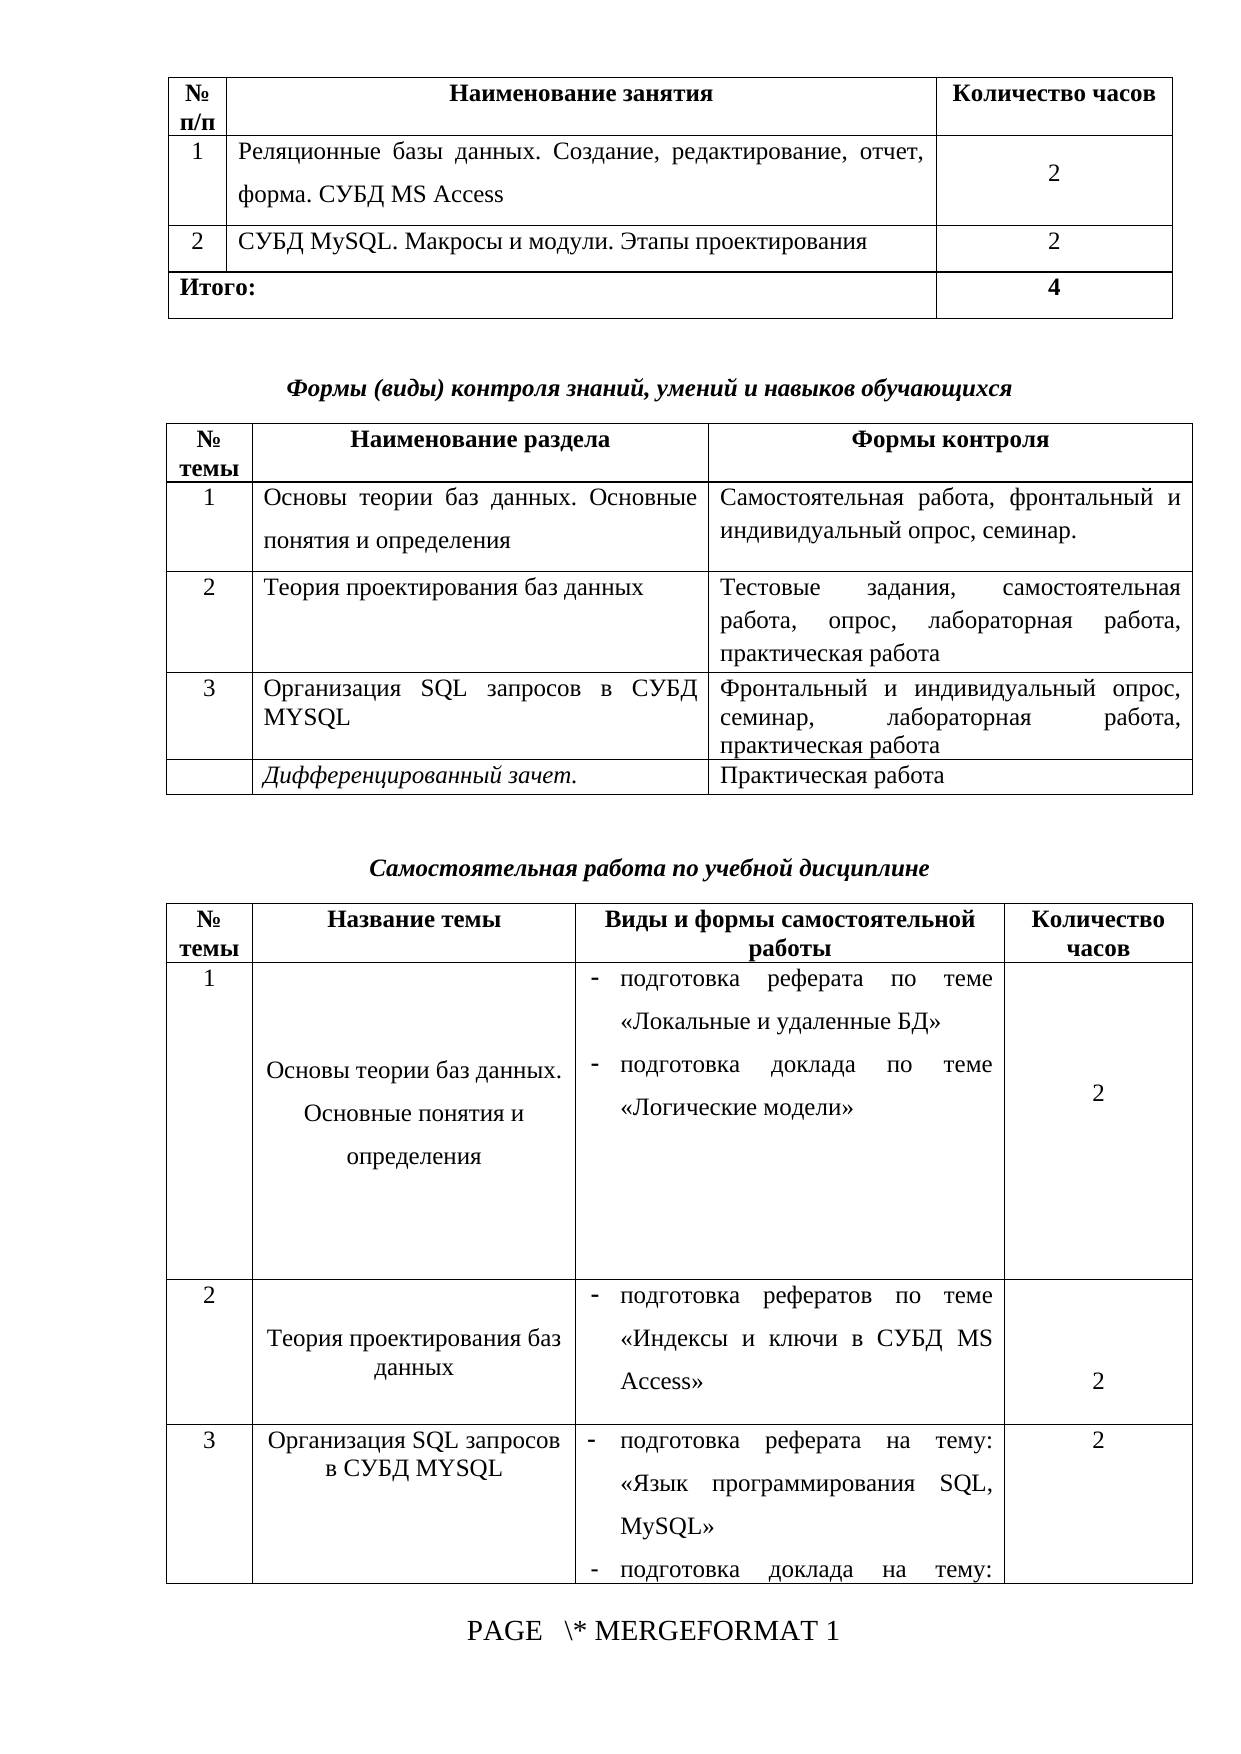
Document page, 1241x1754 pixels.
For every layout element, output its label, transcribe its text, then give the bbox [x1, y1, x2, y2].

table_cell 2 [937, 136, 1172, 225]
table_cell подготовка реферата по теме «Локальные и удаленные БД» подготовка доклада по теме «Логические модели» [576, 963, 1004, 1279]
table_cell 2 [167, 572, 252, 672]
table_header Количество часов [937, 78, 1172, 135]
table_cell 2 [1005, 1425, 1192, 1583]
table_cell Реляционные базы данных. Создание, редактирование, отчет, форма. СУБД MS Access [227, 136, 936, 225]
table_cell Теория проектирования баз данных [253, 572, 708, 672]
table_cell 1 [167, 963, 252, 1279]
table_cell 2 [937, 226, 1172, 271]
table_header Наименование занятия [227, 78, 936, 135]
table_header № темы [167, 904, 252, 962]
table_header Формы контроля [709, 424, 1192, 481]
text Самостоятельная работа по учебной дисциплине [118, 853, 1181, 882]
table_header № п/п [169, 78, 226, 135]
table_cell 2 [1005, 963, 1192, 1279]
table_cell Основы теории баз данных. Основные понятия и определения [253, 483, 708, 571]
table_cell Основы теории баз данных. Основные понятия и определения [253, 963, 575, 1279]
table_cell 2 [167, 1280, 252, 1424]
table_cell 3 [167, 1425, 252, 1583]
table_header Количество часов [1005, 904, 1192, 962]
table_cell Теория проектирования баз данных [253, 1280, 575, 1424]
table_cell СУБД MySQL. Макросы и модули. Этапы проектирования [227, 226, 936, 271]
table_header № темы [167, 424, 252, 481]
table_cell Фронтальный и индивидуальный опрос, семинар, лабораторная работа, практическая работа [709, 673, 1192, 759]
table_cell 1 [167, 483, 252, 571]
table_cell [167, 760, 252, 794]
table_cell Итого: [169, 273, 936, 318]
table_cell 2 [1005, 1280, 1192, 1424]
table_header Наименование раздела [253, 424, 708, 481]
table_cell Самостоятельная работа, фронтальный и индивидуальный опрос, семинар. [709, 483, 1192, 571]
table_cell 2 [169, 226, 226, 271]
table_cell Практическая работа [709, 760, 1192, 794]
table_cell подготовка рефератов по теме «Индексы и ключи в СУБД MS Access» [576, 1280, 1004, 1424]
table_header Виды и формы самостоятельной работы [576, 904, 1004, 962]
table_cell Тестовые задания, самостоятельная работа, опрос, лабораторная работа, практическая работа [709, 572, 1192, 672]
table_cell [253, 1425, 575, 1583]
table_cell 1 [169, 136, 226, 225]
table_cell 4 [937, 273, 1172, 318]
table_header Название темы [253, 904, 575, 962]
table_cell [576, 1425, 1004, 1583]
table_cell Дифференцированный зачет. [253, 760, 708, 794]
text Формы (виды) контроля знаний, умений и навыков обучающихся [118, 373, 1181, 402]
table_cell 3 [167, 673, 252, 759]
table_cell Организация SQL запросов в CУБД MYSQL [253, 673, 708, 759]
